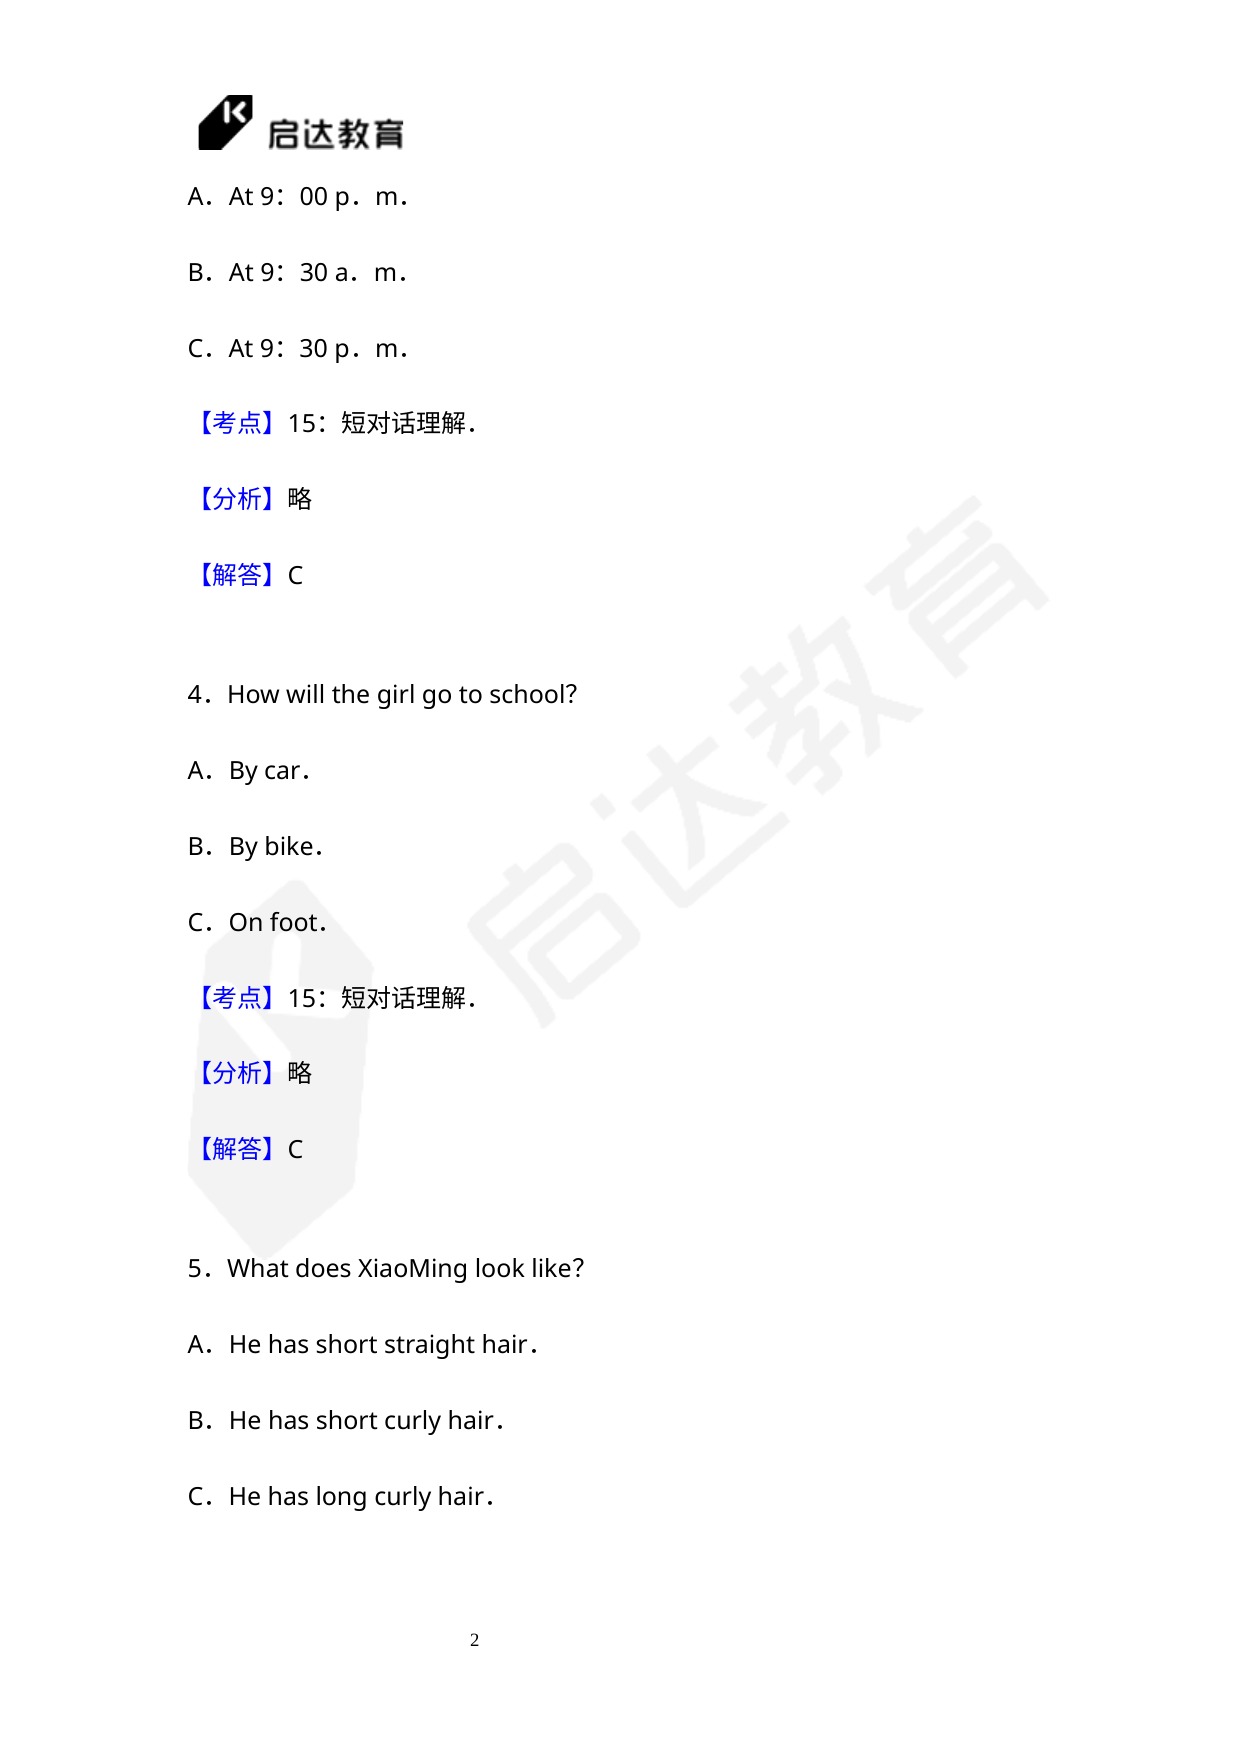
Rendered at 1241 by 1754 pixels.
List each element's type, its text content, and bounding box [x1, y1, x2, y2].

text C．He has long curly hair． [187, 1462, 1053, 1527]
text A．By car． [187, 736, 1053, 801]
text B．At 9：30 a．m． [187, 238, 1053, 303]
text B．By bike． [187, 812, 1053, 877]
text C．At 9：30 p．m． [187, 314, 1053, 379]
text 【考点】15：短对话理解． [187, 964, 1053, 1029]
text A．He has short straight hair． [187, 1310, 1053, 1375]
text 【解答】C [187, 1115, 1053, 1180]
text A．At 9：00 p．m． [187, 162, 1053, 227]
text 【分析】略 [187, 1039, 1053, 1104]
text B．He has short curly hair． [187, 1386, 1053, 1451]
text 4．How will the girl go to school？ [187, 660, 1053, 725]
text C．On foot． [187, 888, 1053, 953]
text 【考点】15：短对话理解． [187, 389, 1053, 454]
picture [198, 95, 404, 150]
text 【分析】略 [187, 465, 1053, 530]
text 5．What does XiaoMing look like？ [187, 1234, 1053, 1299]
text 【解答】C [187, 541, 1053, 606]
